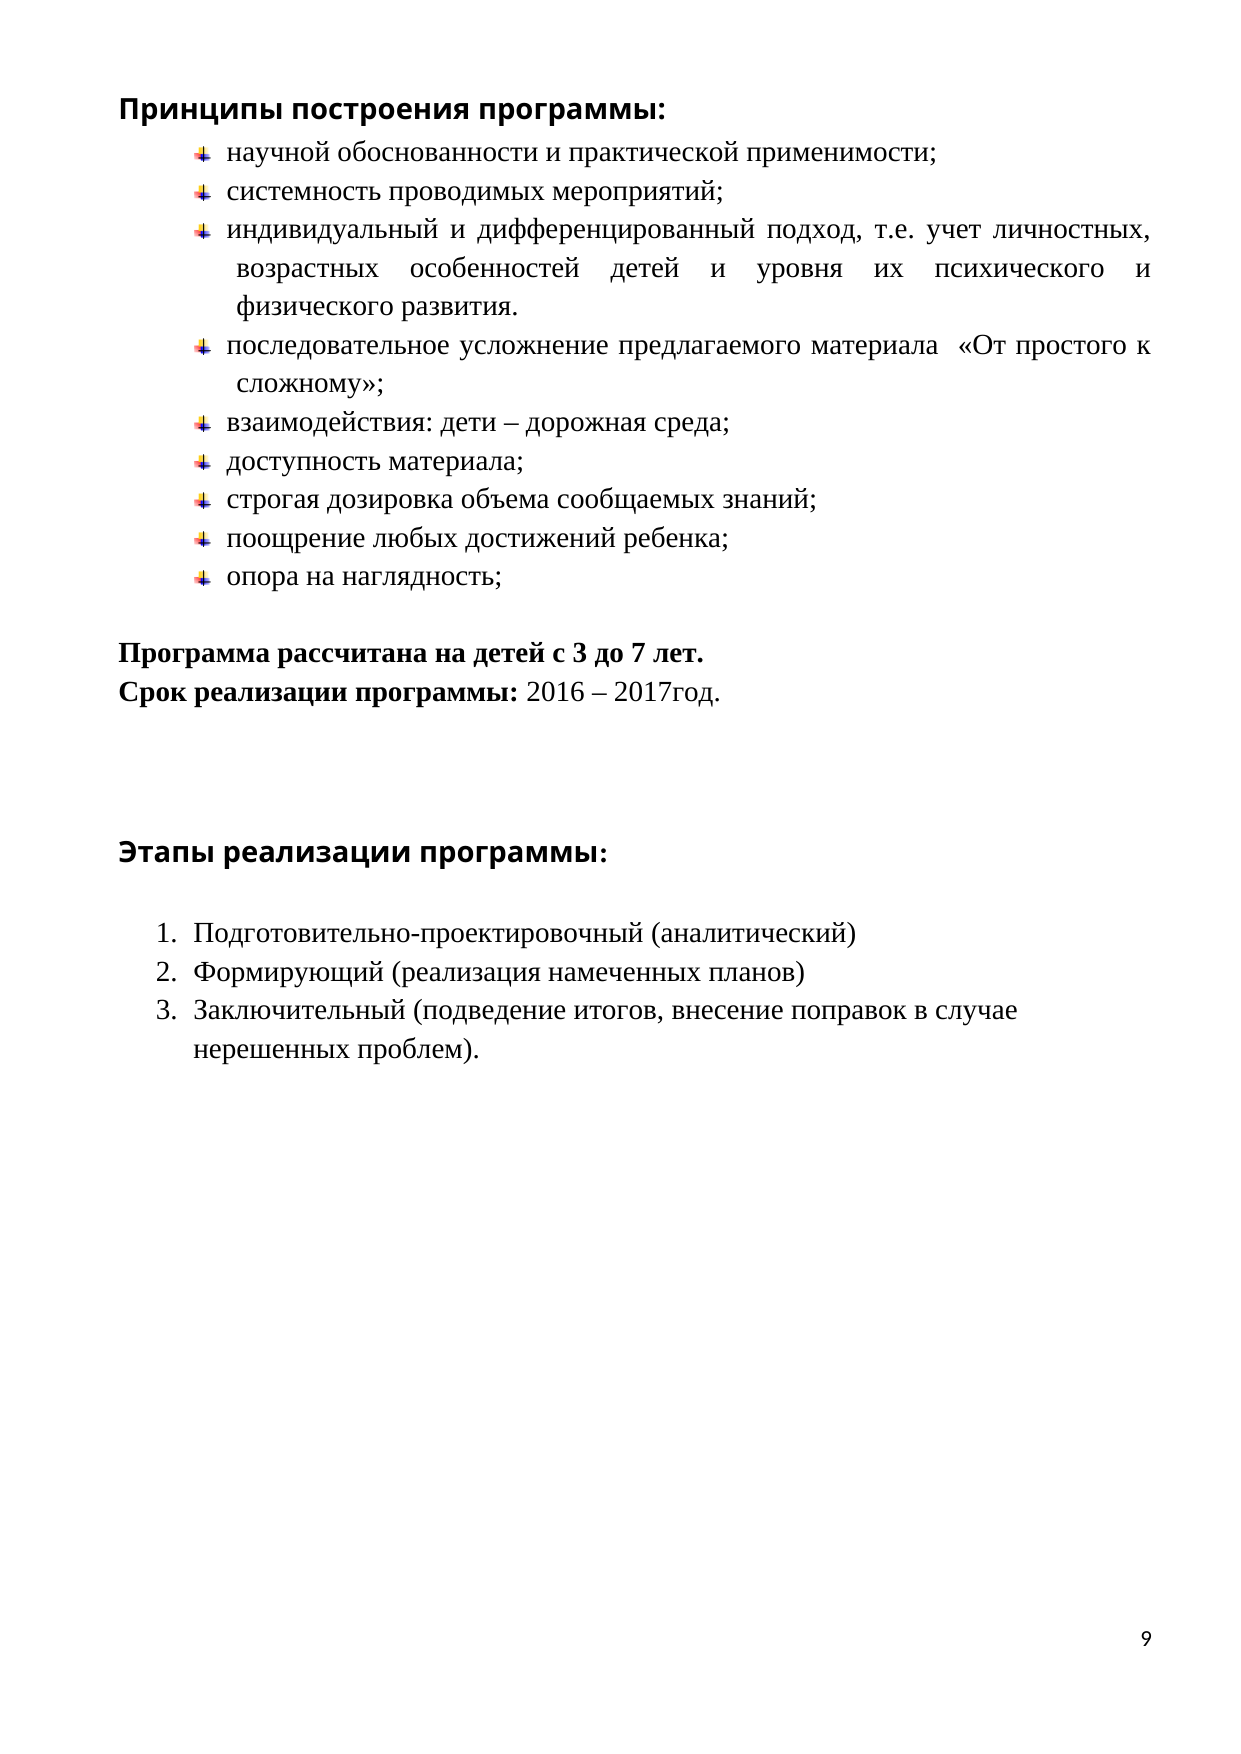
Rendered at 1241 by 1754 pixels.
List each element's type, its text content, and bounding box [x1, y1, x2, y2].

list доступность материала; [118, 443, 1152, 476]
list системность проводимых мероприятий; [118, 173, 1152, 206]
picture [194, 530, 211, 547]
text Срок реализации программы: 2016 – 2017год. [118, 674, 1152, 707]
picture [194, 453, 211, 470]
list опора на наглядность; [118, 558, 1152, 592]
list Формирующий (реализация намеченных планов) [156, 954, 1152, 987]
picture [194, 222, 211, 239]
list Подготовительно-проектировочный (аналитический) [156, 915, 1152, 949]
picture [194, 145, 211, 162]
text Принципы построения программы: [118, 89, 1152, 128]
text Этапы реализации программы: [118, 831, 1152, 871]
list взаимодействия: дети – дорожная среда; [118, 404, 1152, 438]
list научной обоснованности и практической применимости; [118, 134, 1152, 168]
list индивидуальный и дифференцированный подход, т.е. учет личностных, возрастных особенностей детей и уровня их психического и физического развития. [193, 211, 1152, 322]
picture [194, 414, 211, 432]
picture [194, 569, 211, 586]
list строгая дозировка объема сообщаемых знаний; [118, 481, 1152, 515]
picture [194, 491, 211, 509]
picture [194, 337, 211, 355]
list последовательное усложнение предлагаемого материала «От простого к сложному»; [193, 327, 1152, 399]
picture [194, 183, 211, 201]
list Заключительный (подведение итогов, внесение поправок в случае нерешенных проблем). [156, 992, 1152, 1064]
text Программа рассчитана на детей с 3 до 7 лет. [118, 635, 1152, 669]
list поощрение любых достижений ребенка; [118, 520, 1152, 553]
